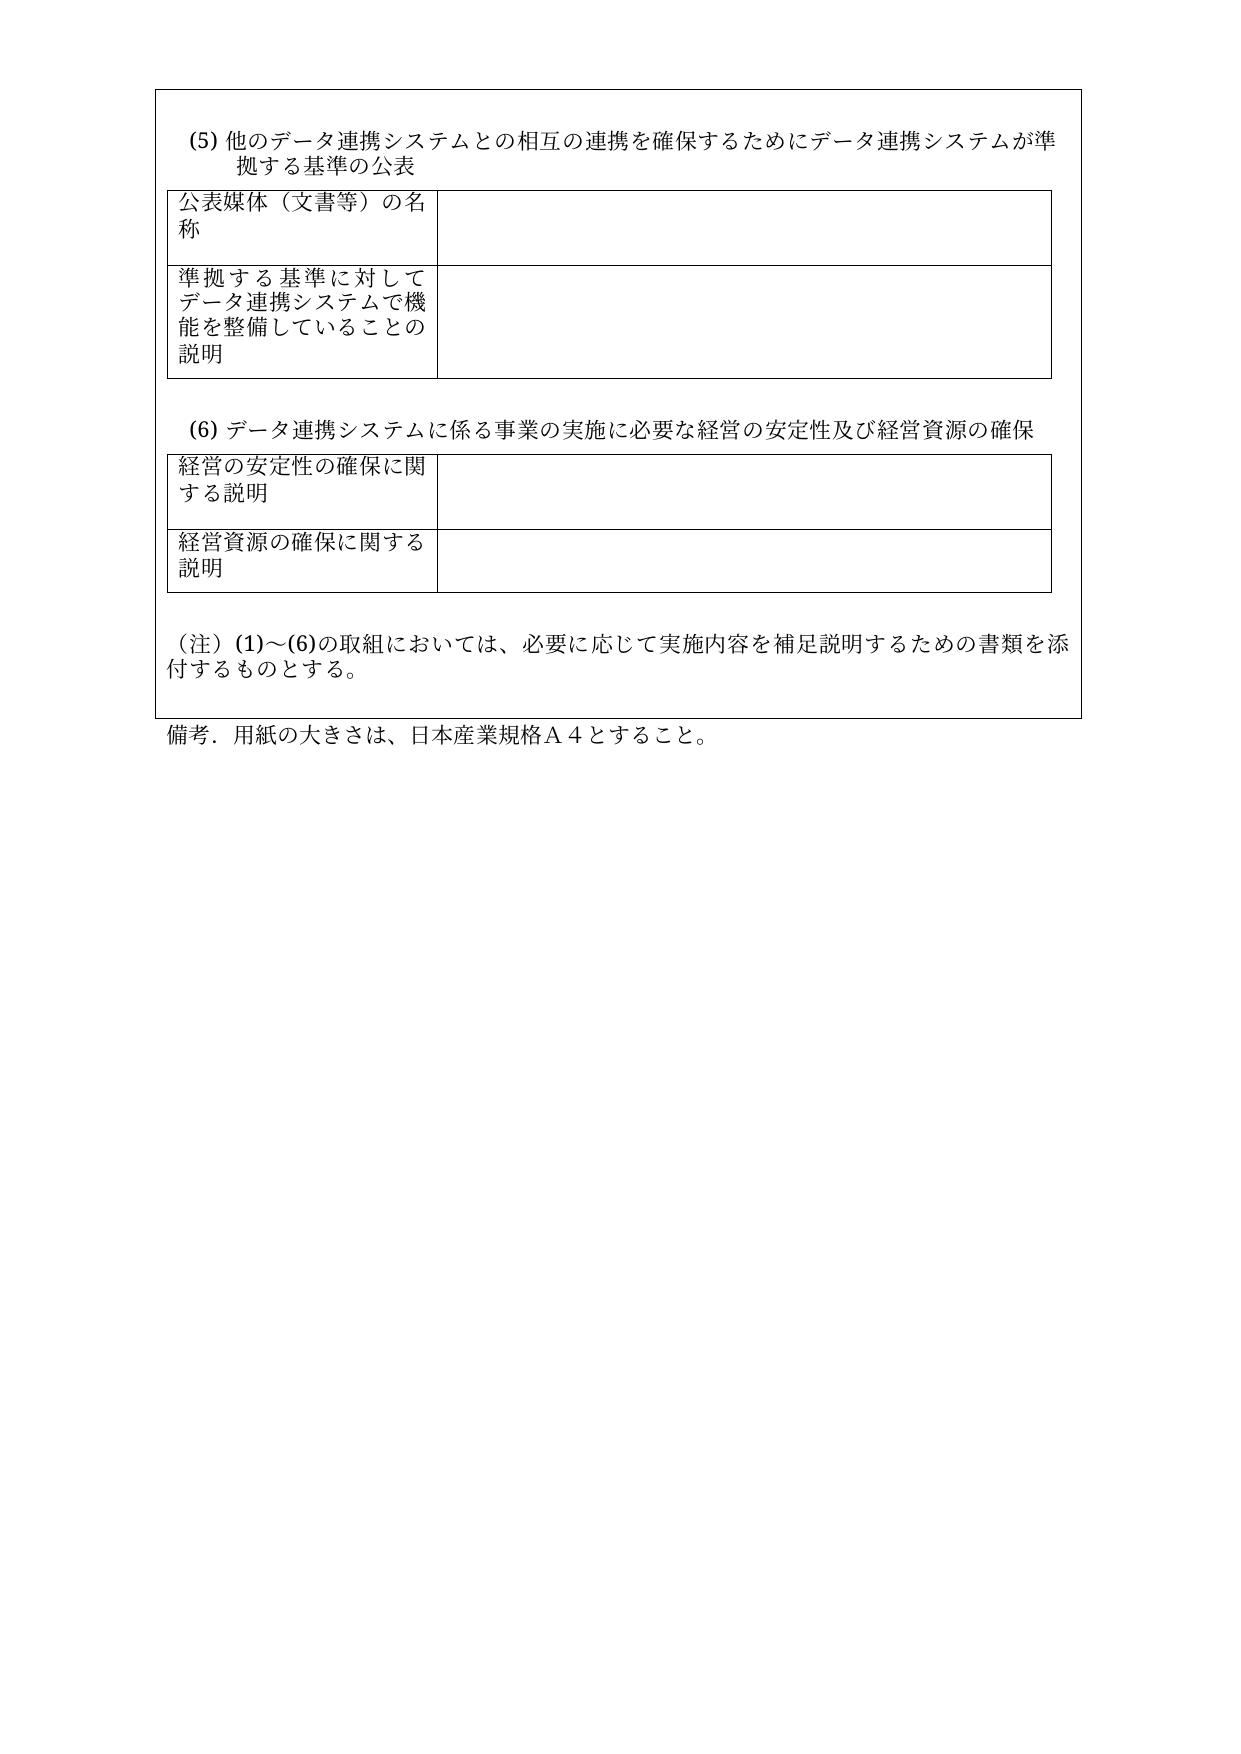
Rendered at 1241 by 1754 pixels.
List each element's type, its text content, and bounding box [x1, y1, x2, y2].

text 備考．用紙の大きさは、日本産業規格Ａ４とすること。 [167, 719, 1070, 750]
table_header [156, 90, 1081, 717]
